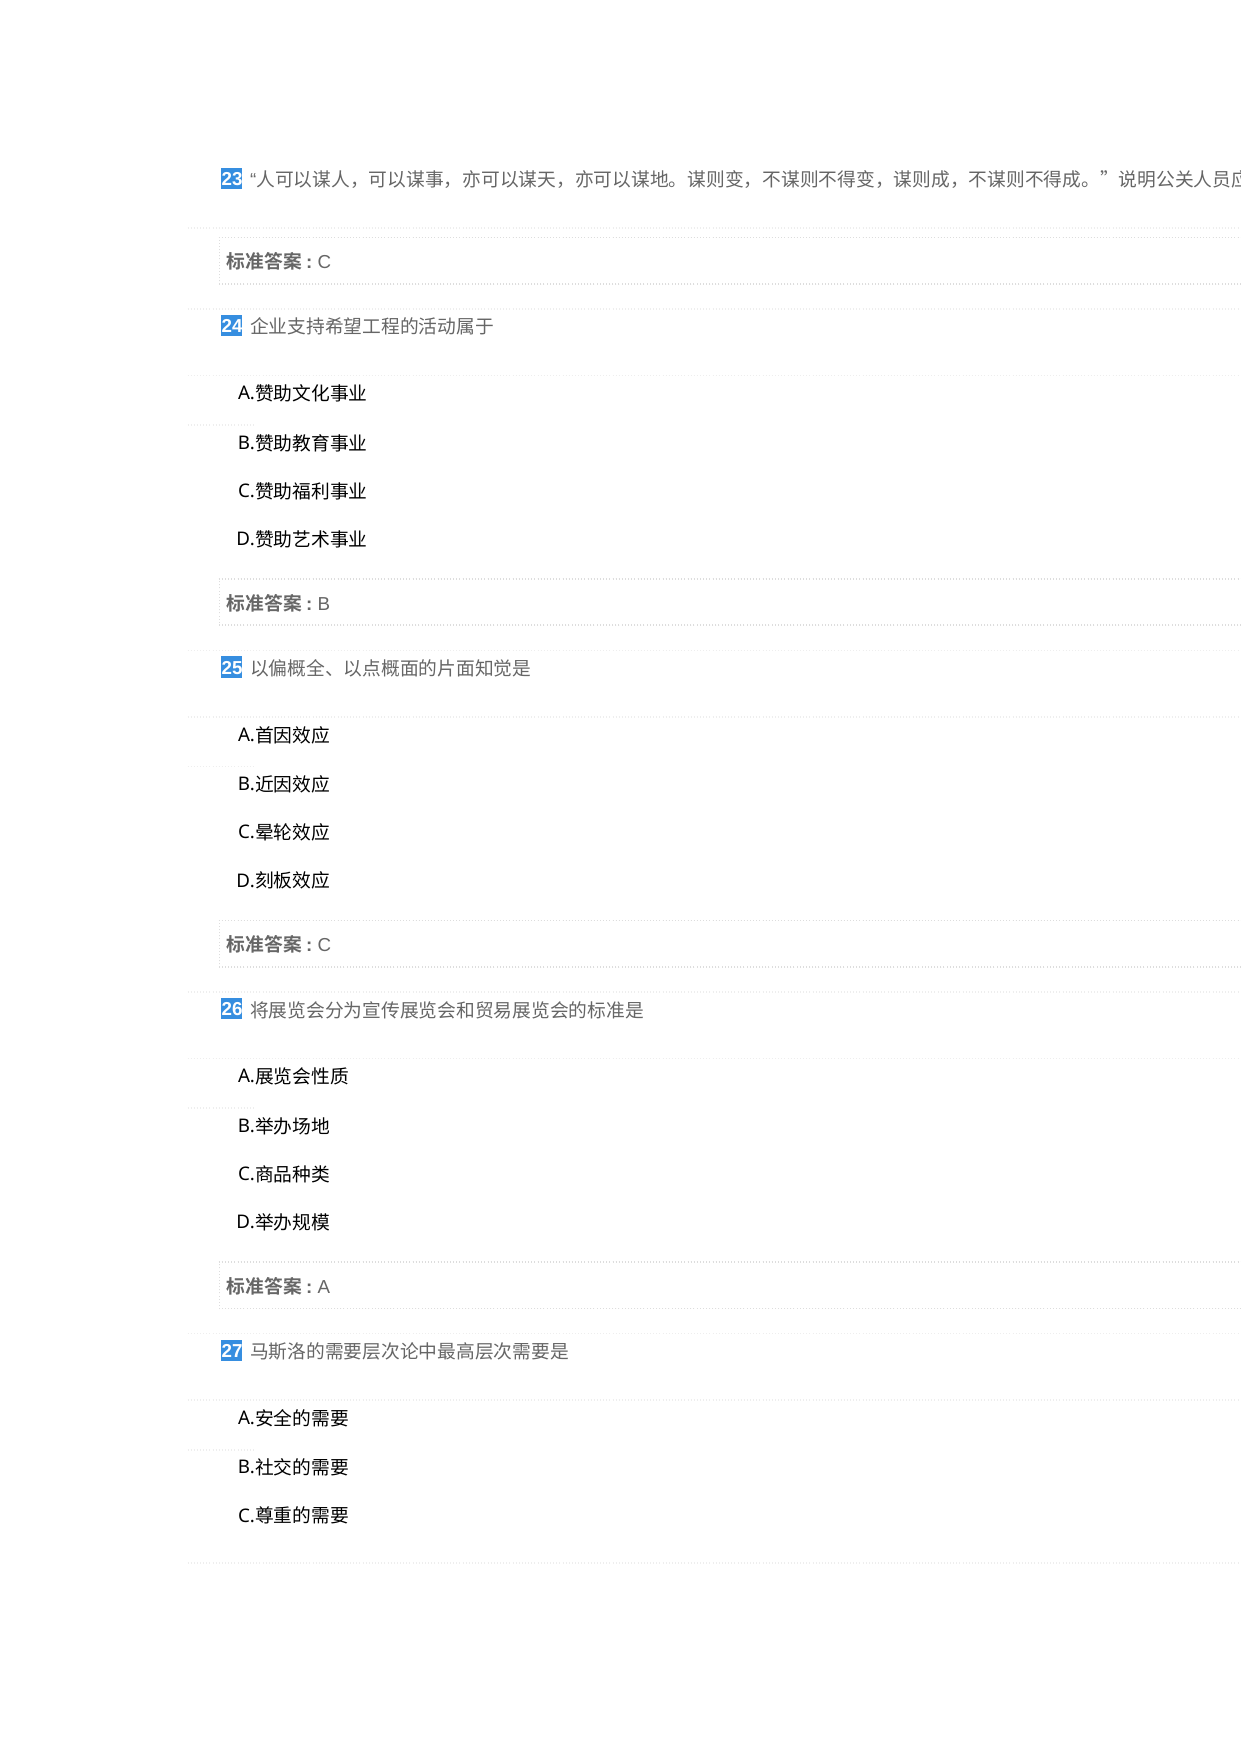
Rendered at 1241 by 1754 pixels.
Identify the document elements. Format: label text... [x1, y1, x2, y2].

table_header 企业支持希望工程的活动属于 [250, 310, 1240, 374]
table_header 以偏概全、以点概面的片面知觉是 [250, 651, 1240, 716]
table_header 25 [188, 651, 250, 716]
table_header 24 [188, 310, 250, 374]
table_header 23 [188, 162, 250, 227]
table_header 26 [188, 993, 250, 1058]
table_header 将展览会分为宣传展览会和贸易展览会的标准是 [250, 993, 1240, 1058]
table_cell 标准答案 : C [188, 716, 1240, 991]
table_cell 标准答案 : C [188, 227, 1240, 308]
table_header 27 [188, 1334, 250, 1399]
table_cell 标准答案 : A [188, 1058, 1240, 1333]
table_cell 标准答案 : D [188, 1399, 1240, 1562]
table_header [250, 162, 1240, 227]
table_header 马斯洛的需要层次论中最高层次需要是 [250, 1334, 1240, 1399]
table_cell 标准答案 : B [188, 375, 1240, 649]
